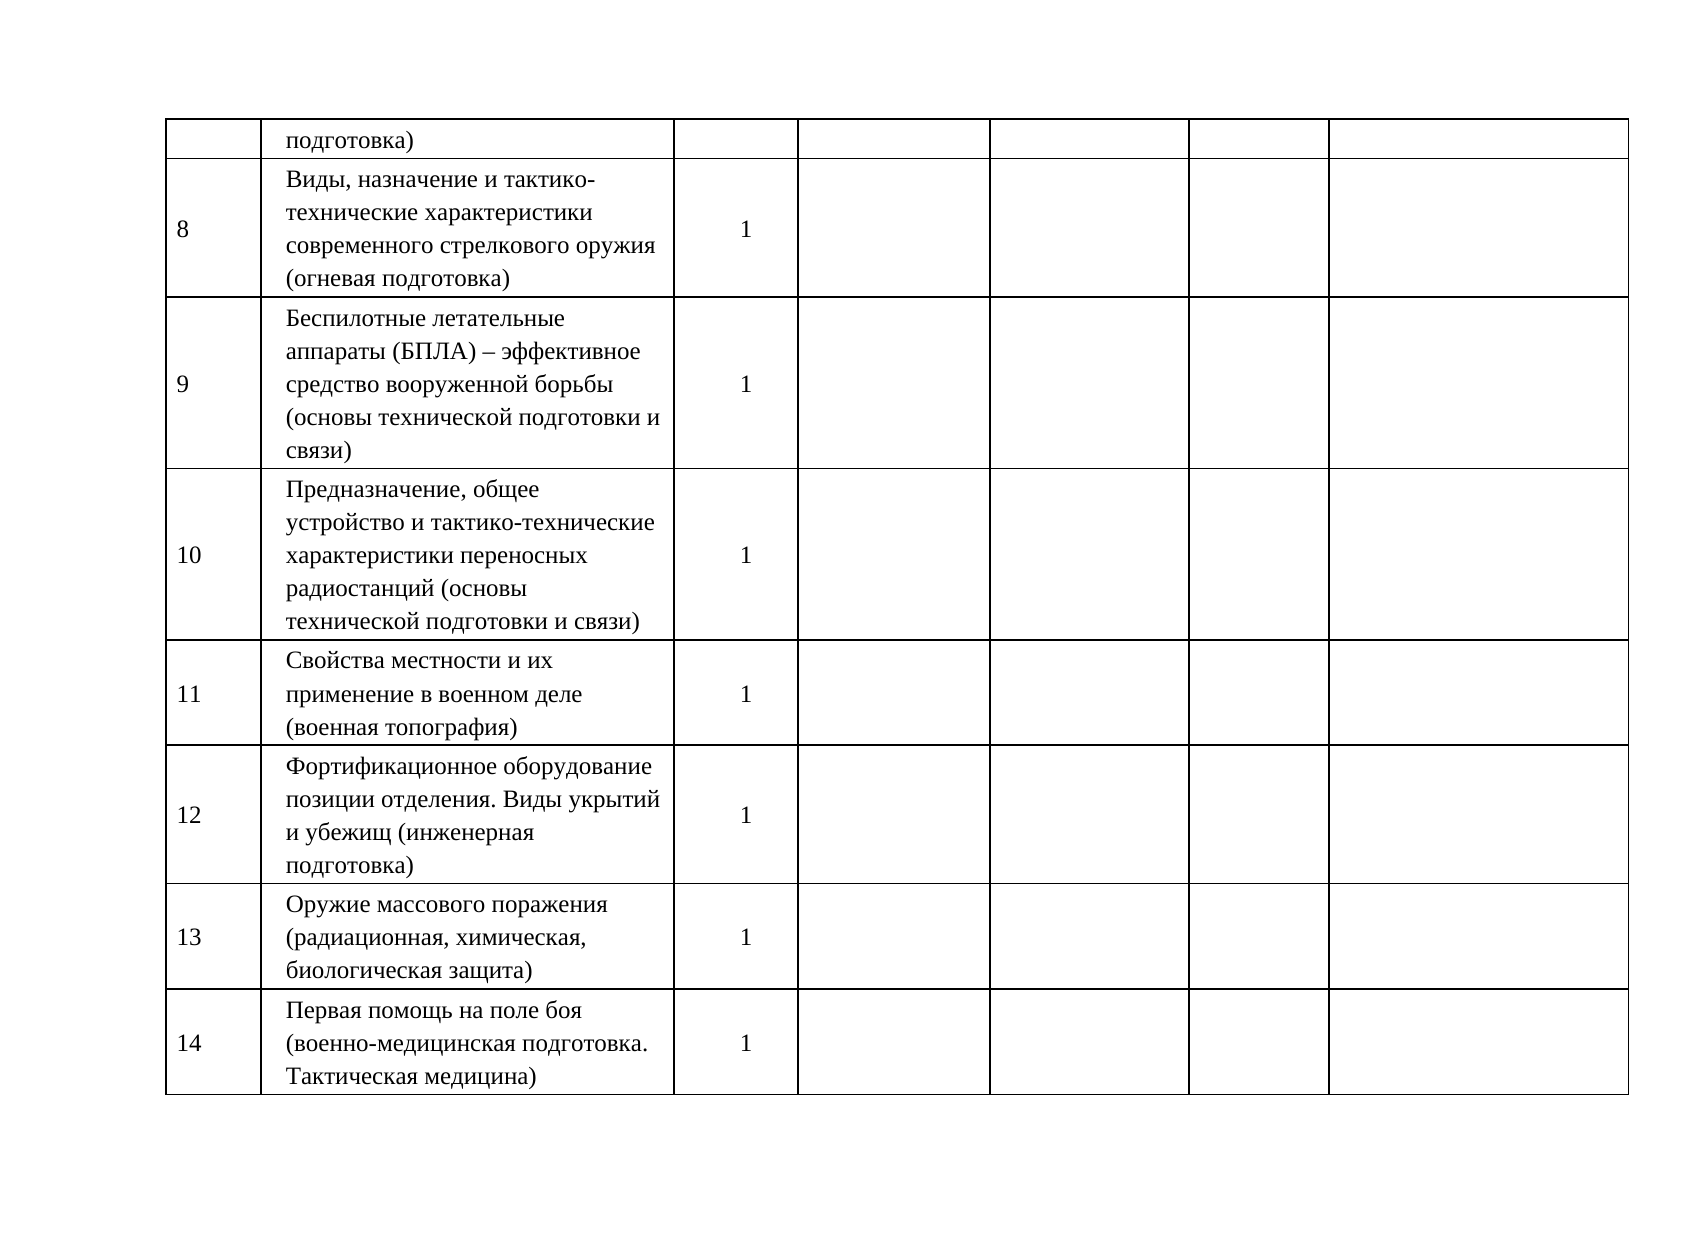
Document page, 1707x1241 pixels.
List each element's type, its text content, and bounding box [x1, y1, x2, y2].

table_cell [1330, 746, 1628, 883]
table_cell Оружие массового поражения (радиационная, химическая, биологическая защита) [262, 884, 673, 988]
table_cell 1 [675, 298, 797, 467]
table_cell 1 [675, 120, 797, 157]
table_cell [799, 884, 989, 988]
table_cell Виды, назначение и тактико-технические характеристики современного стрелкового оружия (огневая подготовка) [262, 159, 673, 296]
table_cell 8 [167, 159, 260, 296]
table_cell [991, 159, 1188, 296]
table_cell [799, 746, 989, 883]
table_cell [1330, 159, 1628, 296]
table_cell [799, 298, 989, 467]
table_cell [799, 469, 989, 639]
table_cell Беспилотные летательные аппараты (БПЛА) – эффективное средство вооруженной борьбы (основы технической подготовки и связи) [262, 298, 673, 467]
table_cell 1 [675, 746, 797, 883]
table_cell 1 [675, 159, 797, 296]
table_cell 7 [167, 120, 260, 157]
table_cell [262, 120, 673, 157]
table_cell [991, 469, 1188, 639]
table_cell 11 [167, 641, 260, 744]
table_cell [799, 990, 989, 1093]
table_cell Фортификационное оборудование позиции отделения. Виды укрытий и убежищ (инженерная подготовка) [262, 746, 673, 883]
table_cell Свойства местности и их применение в военном деле (военная топография) [262, 641, 673, 744]
table_cell Предназначение, общее устройство и тактико-технические характеристики переносных радиостанций (основы технической подготовки и связи) [262, 469, 673, 639]
table_cell 10 [167, 469, 260, 639]
table_cell [799, 120, 989, 157]
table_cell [262, 990, 673, 1093]
table_cell [991, 298, 1188, 467]
table_cell [1190, 298, 1328, 467]
table_cell [991, 746, 1188, 883]
table_cell 1 [675, 469, 797, 639]
table_cell 1 [675, 990, 797, 1093]
table_cell 14 [167, 990, 260, 1093]
table_cell [1190, 990, 1328, 1093]
table_cell 1 [675, 884, 797, 988]
table_cell 1 [675, 641, 797, 744]
table_cell [1330, 990, 1628, 1093]
table_cell [1330, 469, 1628, 639]
table_cell [1190, 469, 1328, 639]
table_cell [1190, 120, 1328, 157]
table_cell [1190, 884, 1328, 988]
table_cell [991, 120, 1188, 157]
table_cell 9 [167, 298, 260, 467]
table_cell [1190, 641, 1328, 744]
table_cell [799, 159, 989, 296]
table_cell [1190, 159, 1328, 296]
table_cell 12 [167, 746, 260, 883]
table_cell [1190, 746, 1328, 883]
table_cell [991, 884, 1188, 988]
table_cell 13 [167, 884, 260, 988]
table_cell [1330, 298, 1628, 467]
table_cell [1330, 120, 1628, 157]
table_cell [991, 990, 1188, 1093]
table_cell [1330, 641, 1628, 744]
table_cell [991, 641, 1188, 744]
table_cell [799, 641, 989, 744]
table_cell [1330, 884, 1628, 988]
